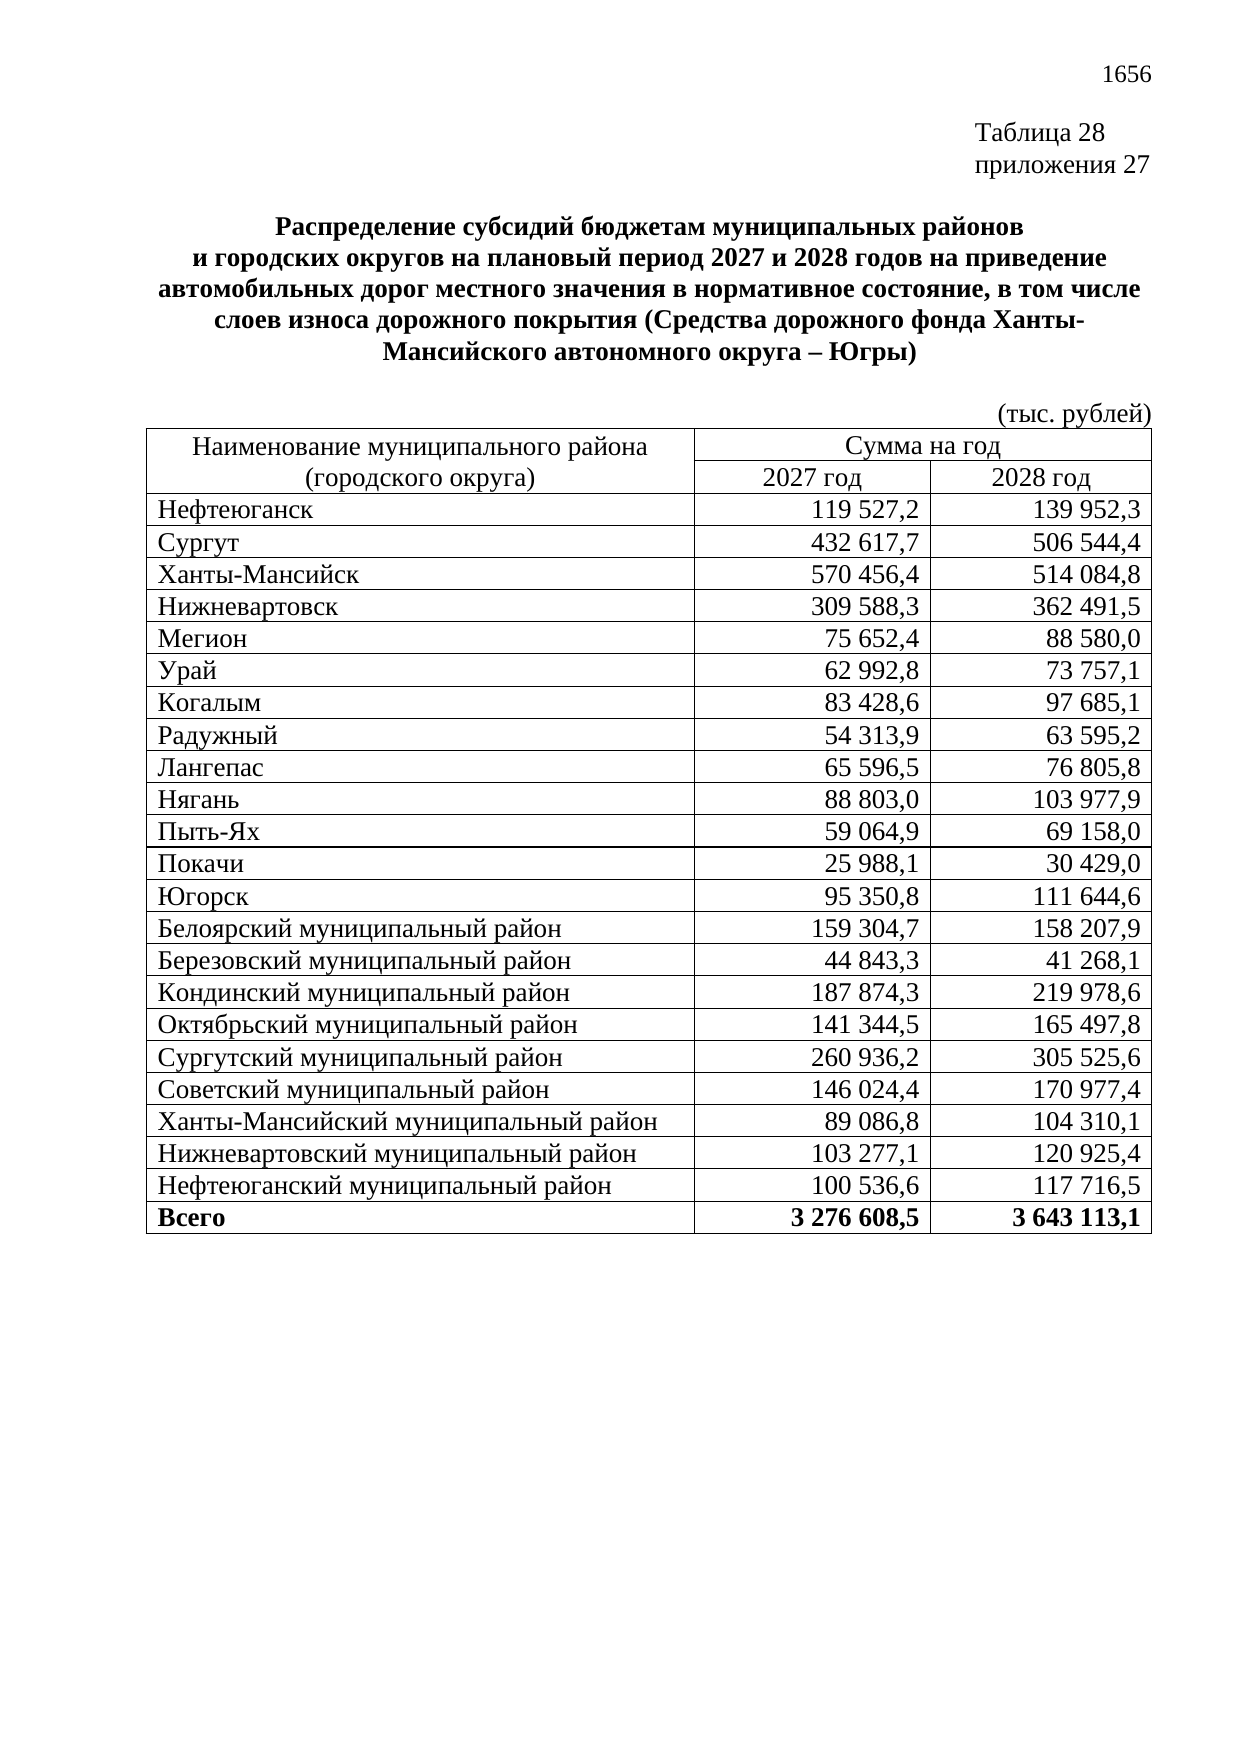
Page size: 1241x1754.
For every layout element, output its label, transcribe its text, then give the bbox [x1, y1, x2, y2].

table_cell Сургутский муниципальный район [147, 1041, 694, 1072]
table_cell Ханты-Мансийский муниципальный район [147, 1105, 694, 1136]
table_cell 141 344,5 [695, 1009, 930, 1039]
table_cell Покачи [147, 848, 694, 879]
table_cell 3 276 608,5 [695, 1202, 930, 1233]
table_header Наименование муниципального района (городского округа) [147, 429, 694, 492]
table_cell 111 644,6 [931, 880, 1151, 911]
table_cell 260 936,2 [695, 1041, 930, 1072]
table_cell 63 595,2 [931, 719, 1151, 750]
table_cell Нефтеюганский муниципальный район [147, 1169, 694, 1201]
table_cell 2027 год [695, 461, 930, 492]
table_cell Югорск [147, 880, 694, 911]
table_cell 219 978,6 [931, 976, 1151, 1007]
table_cell Кондинский муниципальный район [147, 976, 694, 1007]
text Распределение субсидий бюджетам муниципальных районов [148, 210, 1152, 241]
table_cell 362 491,5 [931, 590, 1151, 621]
table_cell 514 084,8 [931, 558, 1151, 589]
table_cell 170 977,4 [931, 1073, 1151, 1104]
text приложения 27 [974, 148, 1152, 179]
table_cell 76 805,8 [931, 751, 1151, 782]
table_cell 158 207,9 [931, 912, 1151, 943]
table_cell 305 525,6 [931, 1041, 1151, 1072]
table_cell 117 716,5 [931, 1169, 1151, 1201]
text и городских округов на плановый период 2027 и 2028 годов на приведение автомобильных дорог местного значения в нормативное состояние, в том числе слоев износа дорожного покрытия (Средства дорожного фонда Ханты-Мансийского автономного округа – Югры) [148, 241, 1152, 366]
table_cell 120 925,4 [931, 1137, 1151, 1168]
table_cell 119 527,2 [695, 494, 930, 524]
table_cell Нижневартовский муниципальный район [147, 1137, 694, 1168]
table_cell 62 992,8 [695, 654, 930, 686]
table_cell Ханты-Мансийск [147, 558, 694, 589]
table_cell Урай [147, 654, 694, 686]
table_cell 83 428,6 [695, 687, 930, 718]
table_cell Нефтеюганск [147, 494, 694, 524]
table_cell Белоярский муниципальный район [147, 912, 694, 943]
text Таблица 28 [974, 117, 1181, 148]
table_cell Березовский муниципальный район [147, 944, 694, 975]
table_cell 570 456,4 [695, 558, 930, 589]
table_cell Когалым [147, 687, 694, 718]
table_cell Лангепас [147, 751, 694, 782]
table_cell 506 544,4 [931, 526, 1151, 557]
table_cell 30 429,0 [931, 848, 1151, 879]
table_cell 3 643 113,1 [931, 1202, 1151, 1233]
table_cell 73 757,1 [931, 654, 1151, 686]
table_cell 2028 год [931, 461, 1151, 492]
table_cell 44 843,3 [695, 944, 930, 975]
table_cell 69 158,0 [931, 815, 1151, 846]
table_cell 41 268,1 [931, 944, 1151, 975]
table_cell 100 536,6 [695, 1169, 930, 1201]
table_cell 54 313,9 [695, 719, 930, 750]
table_cell 159 304,7 [695, 912, 930, 943]
table_cell Сургут [147, 526, 694, 557]
table_cell 89 086,8 [695, 1105, 930, 1136]
table_cell 88 580,0 [931, 622, 1151, 653]
table_cell 59 064,9 [695, 815, 930, 846]
table_cell 187 874,3 [695, 976, 930, 1007]
text (тыс. рублей) [148, 397, 1152, 428]
table_cell 25 988,1 [695, 848, 930, 879]
table_cell 88 803,0 [695, 783, 930, 814]
table_cell Радужный [147, 719, 694, 750]
table_cell 139 952,3 [931, 494, 1151, 524]
table_cell 75 652,4 [695, 622, 930, 653]
table_cell Советский муниципальный район [147, 1073, 694, 1104]
table_cell 65 596,5 [695, 751, 930, 782]
table_header Сумма на год [695, 429, 1151, 460]
table_cell 103 277,1 [695, 1137, 930, 1168]
table_cell 146 024,4 [695, 1073, 930, 1104]
table_cell Нягань [147, 783, 694, 814]
table_cell Всего [147, 1202, 694, 1233]
table_cell Пыть-Ях [147, 815, 694, 846]
table_cell 165 497,8 [931, 1009, 1151, 1039]
table_cell 97 685,1 [931, 687, 1151, 718]
table_cell 432 617,7 [695, 526, 930, 557]
table_cell Октябрьский муниципальный район [147, 1009, 694, 1039]
table_cell 104 310,1 [931, 1105, 1151, 1136]
table_cell Нижневартовск [147, 590, 694, 621]
table_cell 95 350,8 [695, 880, 930, 911]
table_cell 103 977,9 [931, 783, 1151, 814]
table_cell Мегион [147, 622, 694, 653]
table_cell 309 588,3 [695, 590, 930, 621]
